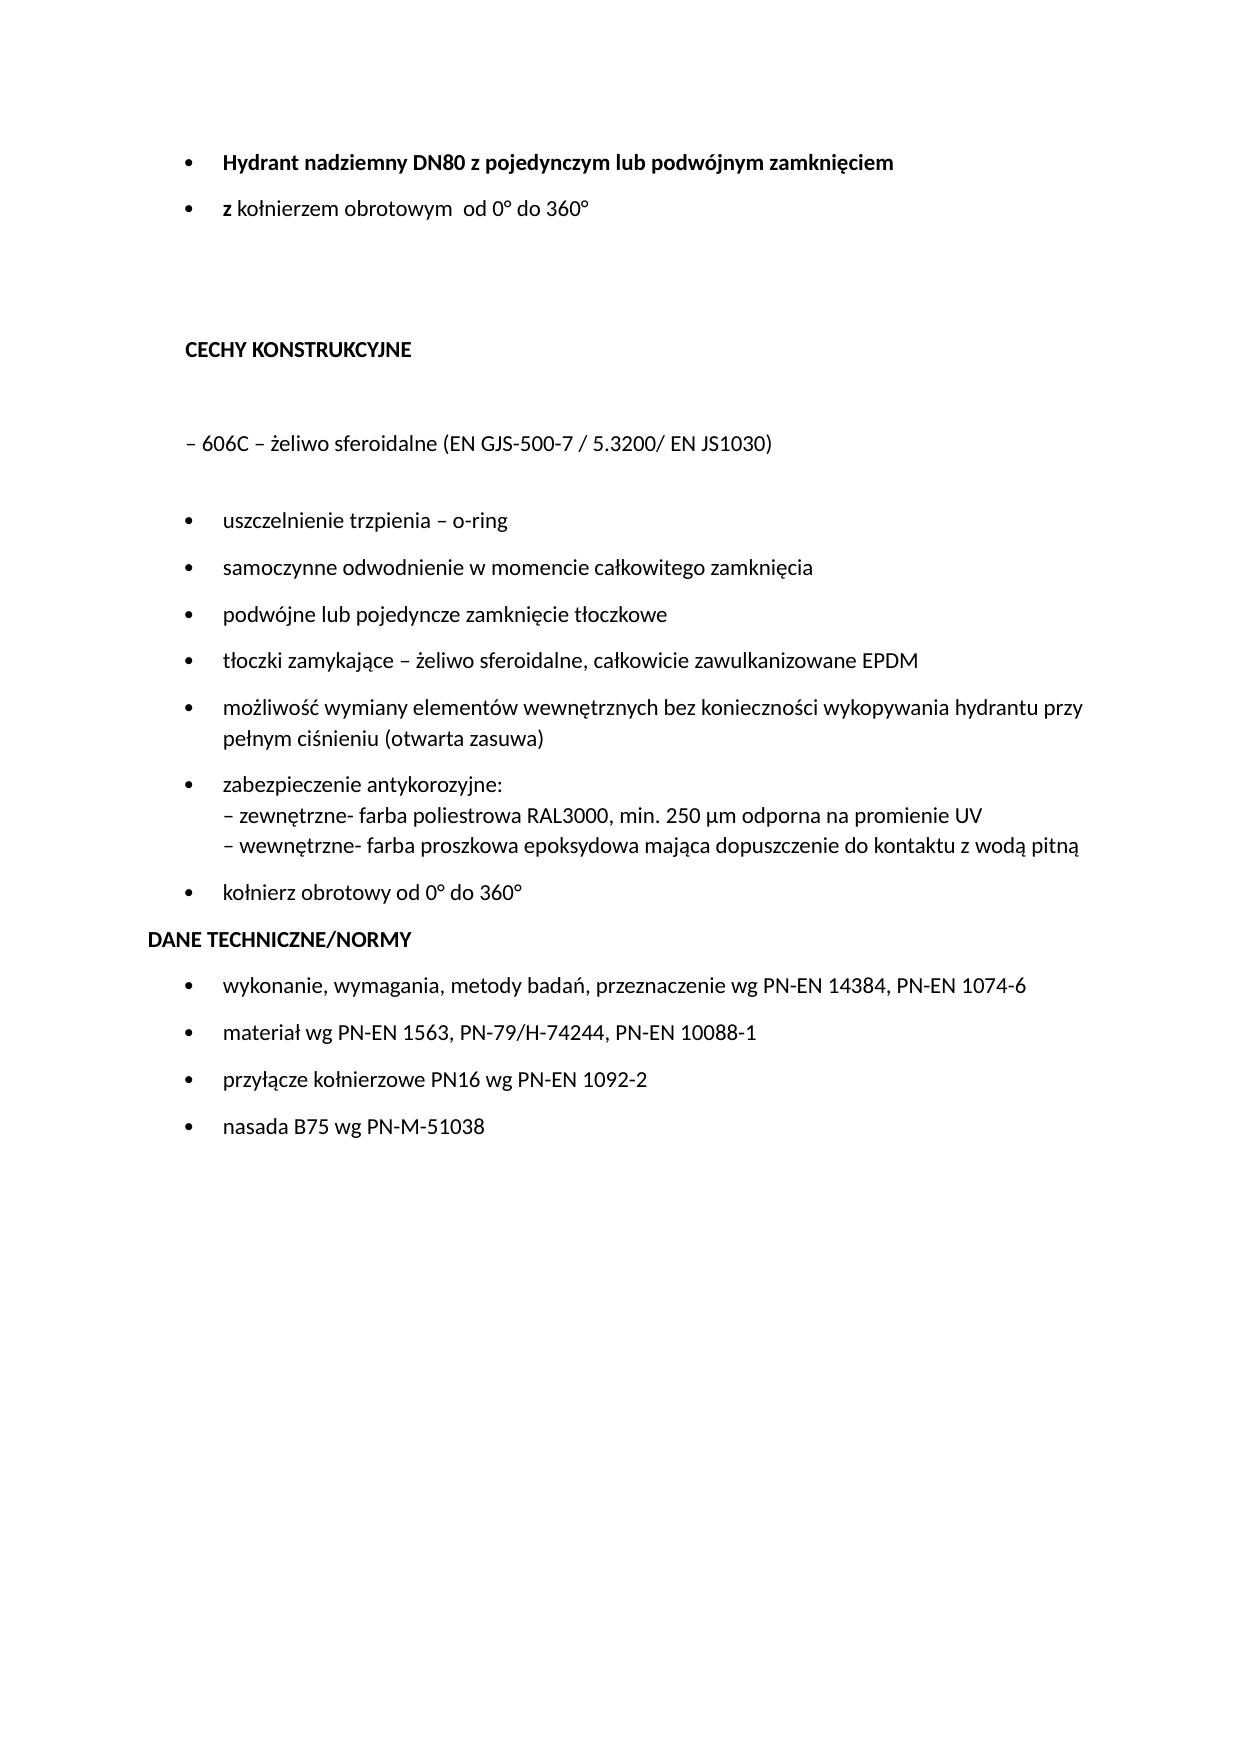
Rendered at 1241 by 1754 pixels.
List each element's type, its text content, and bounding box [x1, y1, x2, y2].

list kołnierz obrotowy od 0° do 360° [185, 878, 1093, 906]
list uszczelnienie trzpienia – o-ring [185, 506, 1093, 534]
list z kołnierzem obrotowym od 0° do 360° [185, 194, 1093, 222]
list materiał wg PN-EN 1563, PN-79/H-74244, PN-EN 10088-1 [185, 1018, 1093, 1046]
list Hydrant nadziemny DN80 z pojedynczym lub podwójnym zamknięciem [185, 148, 1093, 176]
list możliwość wymiany elementów wewnętrznych bez konieczności wykopywania hydrantu przy pełnym ciśnieniu (otwarta zasuwa) [185, 693, 1093, 752]
list tłoczki zamykające – żeliwo sferoidalne, całkowicie zawulkanizowane EPDM [185, 647, 1093, 674]
list zabezpieczenie antykorozyjne: – zewnętrzne- farba poliestrowa RAL3000, min. 250 μm odporna na promienie UV – wewnętrzne- farba proszkowa epoksydowa mająca dopuszczenie do kontaktu z wodą pitną [185, 771, 1093, 859]
text DANE TECHNICZNE/NORMY [148, 925, 1093, 953]
text CECHY KONSTRUKCYJNE [185, 335, 1093, 363]
list nasada B75 wg PN-M-51038 [185, 1112, 1093, 1140]
text – 606C – żeliwo sferoidalne (EN GJS-500-7 / 5.3200/ EN JS1030) [185, 429, 1093, 487]
list wykonanie, wymagania, metody badań, przeznaczenie wg PN-EN 14384, PN-EN 1074-6 [185, 972, 1093, 999]
list przyłącze kołnierzowe PN16 wg PN-EN 1092-2 [185, 1065, 1093, 1093]
list samoczynne odwodnienie w momencie całkowitego zamknięcia [185, 553, 1093, 581]
list podwójne lub pojedyncze zamknięcie tłoczkowe [185, 600, 1093, 628]
